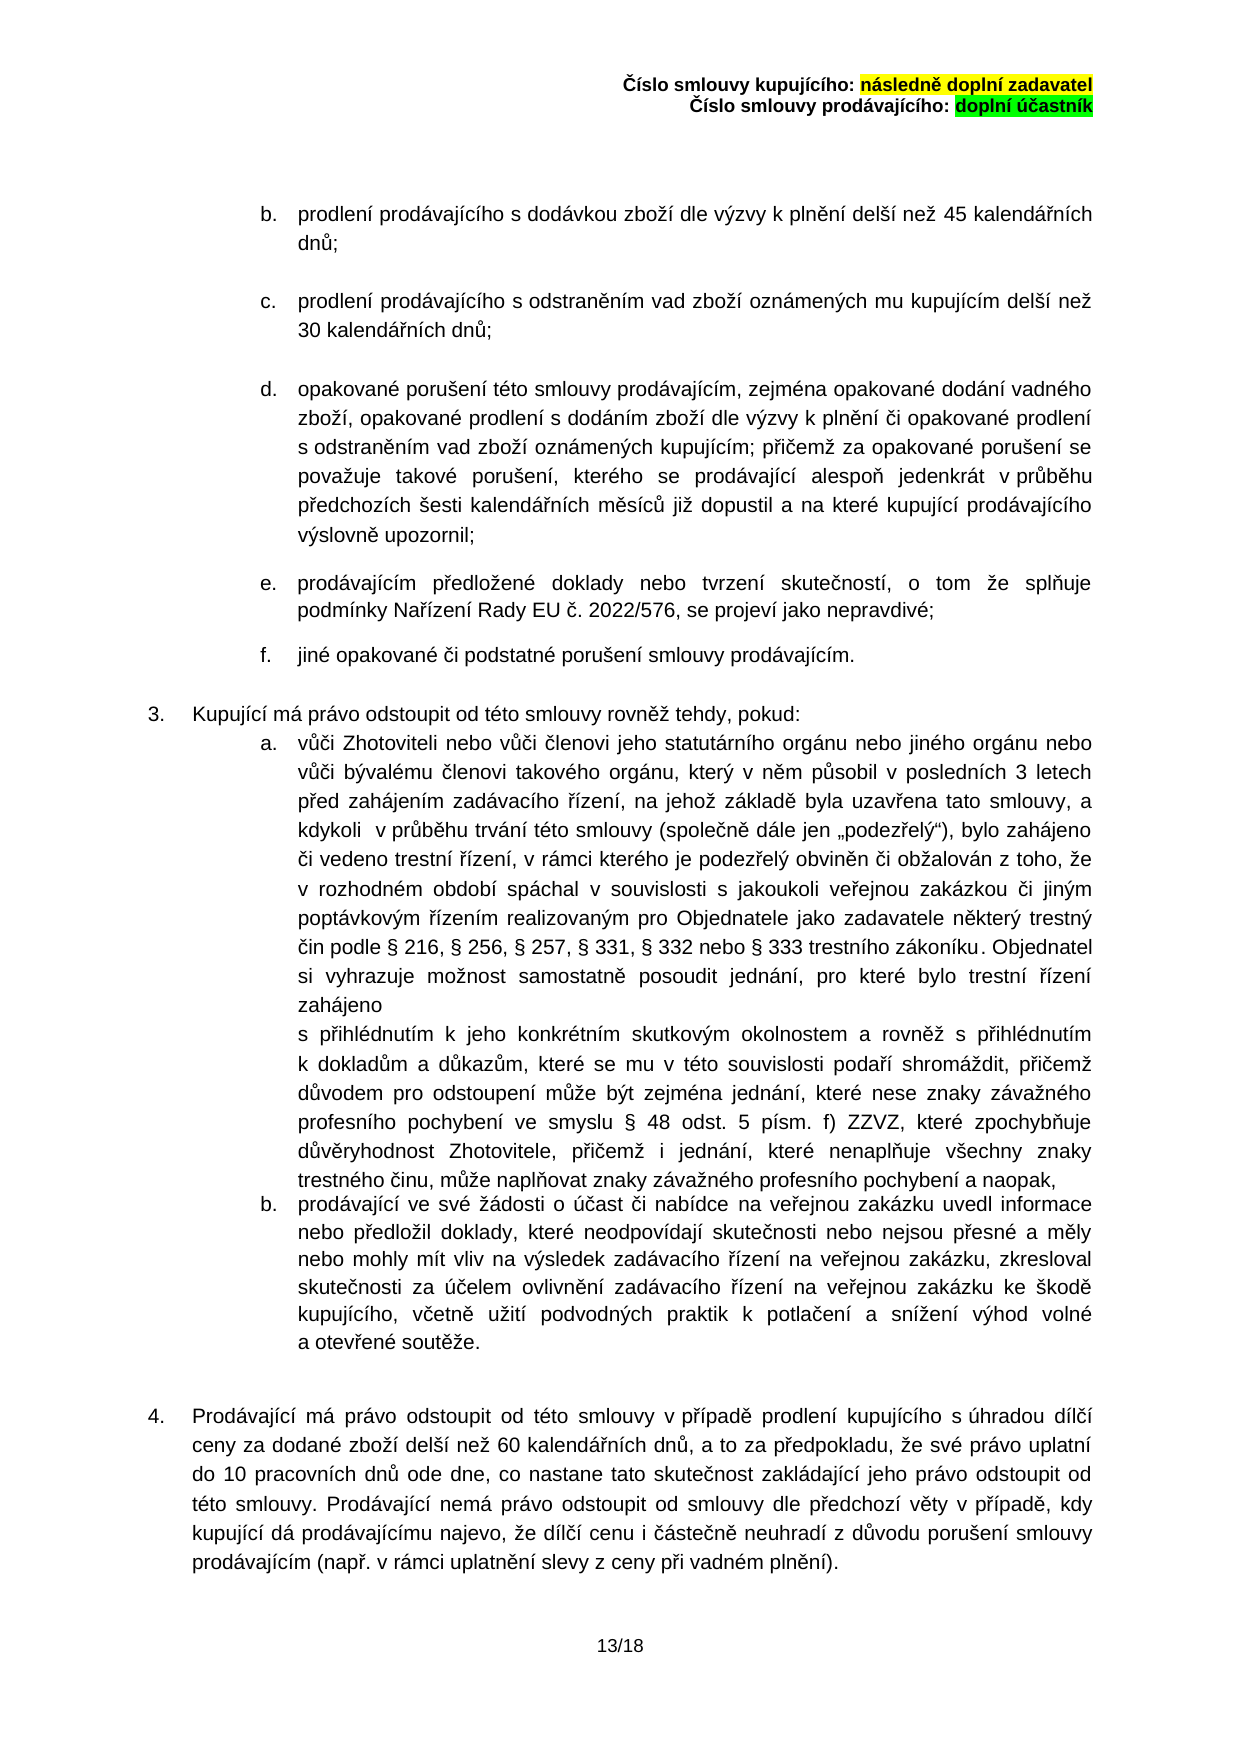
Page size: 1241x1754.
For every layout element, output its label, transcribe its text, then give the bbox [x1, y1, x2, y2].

list prodávajícím předložené doklady nebo tvrzení skutečností, o tom že splňuje podmínky Nařízení Rady EU č. 2022/576, se projeví jako nepravdivé; [260, 570, 1093, 622]
list prodávající ve své žádosti o účast či nabídce na veřejnou zakázku uvedl informace nebo předložil doklady, které neodpovídají skutečnosti nebo nejsou přesné a měly nebo mohly mít vliv na výsledek zadávacího řízení na veřejnou zakázku, zkresloval skutečnosti za účelem ovlivnění zadávacího řízení na veřejnou zakázku ke škodě kupujícího, včetně užití podvodných praktik k potlačení a snížení výhod volné a otevřené soutěže. [260, 1192, 1093, 1353]
list jiné opakované či podstatné porušení smlouvy prodávajícím. [260, 638, 1093, 667]
list prodlení prodávajícího s dodávkou zboží dle výzvy k plnění delší než 45 kalendářních dnů; [260, 196, 1093, 255]
list Kupující má právo odstoupit od této smlouvy rovněž tehdy, pokud: [148, 696, 1093, 725]
list prodlení prodávajícího s odstraněním vad zboží oznámených mu kupujícím delší než 30 kalendářních dnů; [260, 284, 1093, 342]
list Prodávající má právo odstoupit od této smlouvy v případě prodlení kupujícího s úhradou dílčí ceny za dodané zboží delší než 60 kalendářních dnů, a to za předpokladu, že své právo uplatní do 10 pracovních dnů ode dne, co nastane tato skutečnost zakládající jeho právo odstoupit od této smlouvy. Prodávající nemá právo odstoupit od smlouvy dle předchozí věty v případě, kdy kupující dá prodávajícímu najevo, že dílčí cenu i částečně neuhradí z důvodu porušení smlouvy prodávajícím (např. v rámci uplatnění slevy z ceny při vadném plnění). [148, 1399, 1093, 1574]
list vůči Zhotoviteli nebo vůči členovi jeho statutárního orgánu nebo jiného orgánu nebo vůči bývalému členovi takového orgánu, který v něm působil v posledních 3 letech před zahájením zadávacího řízení, na jehož základě byla uzavřena tato smlouvy, a kdykoli v průběhu trvání této smlouvy (společně dále jen „podezřelý“), bylo zahájeno či vedeno trestní řízení, v rámci kterého je podezřelý obviněn či obžalován z toho, že v rozhodném období spáchal v souvislosti s jakoukoli veřejnou zakázkou či jiným poptávkovým řízením realizovaným pro Objednatele jako zadavatele některý trestný čin podle § 216, § 256, § 257, § 331, § 332 nebo § 333 trestního zákoníku. Objednatel si vyhrazuje možnost samostatně posoudit jednání, pro které bylo trestní řízení zahájeno s přihlédnutím k jeho konkrétním skutkovým okolnostem a rovněž s přihlédnutím k dokladům a důkazům, které se mu v této souvislosti podaří shromáždit, přičemž důvodem pro odstoupení může být zejména jednání, které nese znaky závažného profesního pochybení ve smyslu § 48 odst. 5 písm. f) ZZVZ, které zpochybňuje důvěryhodnost Zhotovitele, přičemž i jednání, které nenaplňuje všechny znaky trestného činu, může naplňovat znaky závažného profesního pochybení a naopak, [260, 725, 1093, 1192]
list opakované porušení této smlouvy prodávajícím, zejména opakované dodání vadného zboží, opakované prodlení s dodáním zboží dle výzvy k plnění či opakované prodlení s odstraněním vad zboží oznámených kupujícím; přičemž za opakované porušení se považuje takové porušení, kterého se prodávající alespoň jedenkrát v průběhu předchozích šesti kalendářních měsíců již dopustil a na které kupující prodávajícího výslovně upozornil; [260, 371, 1093, 546]
